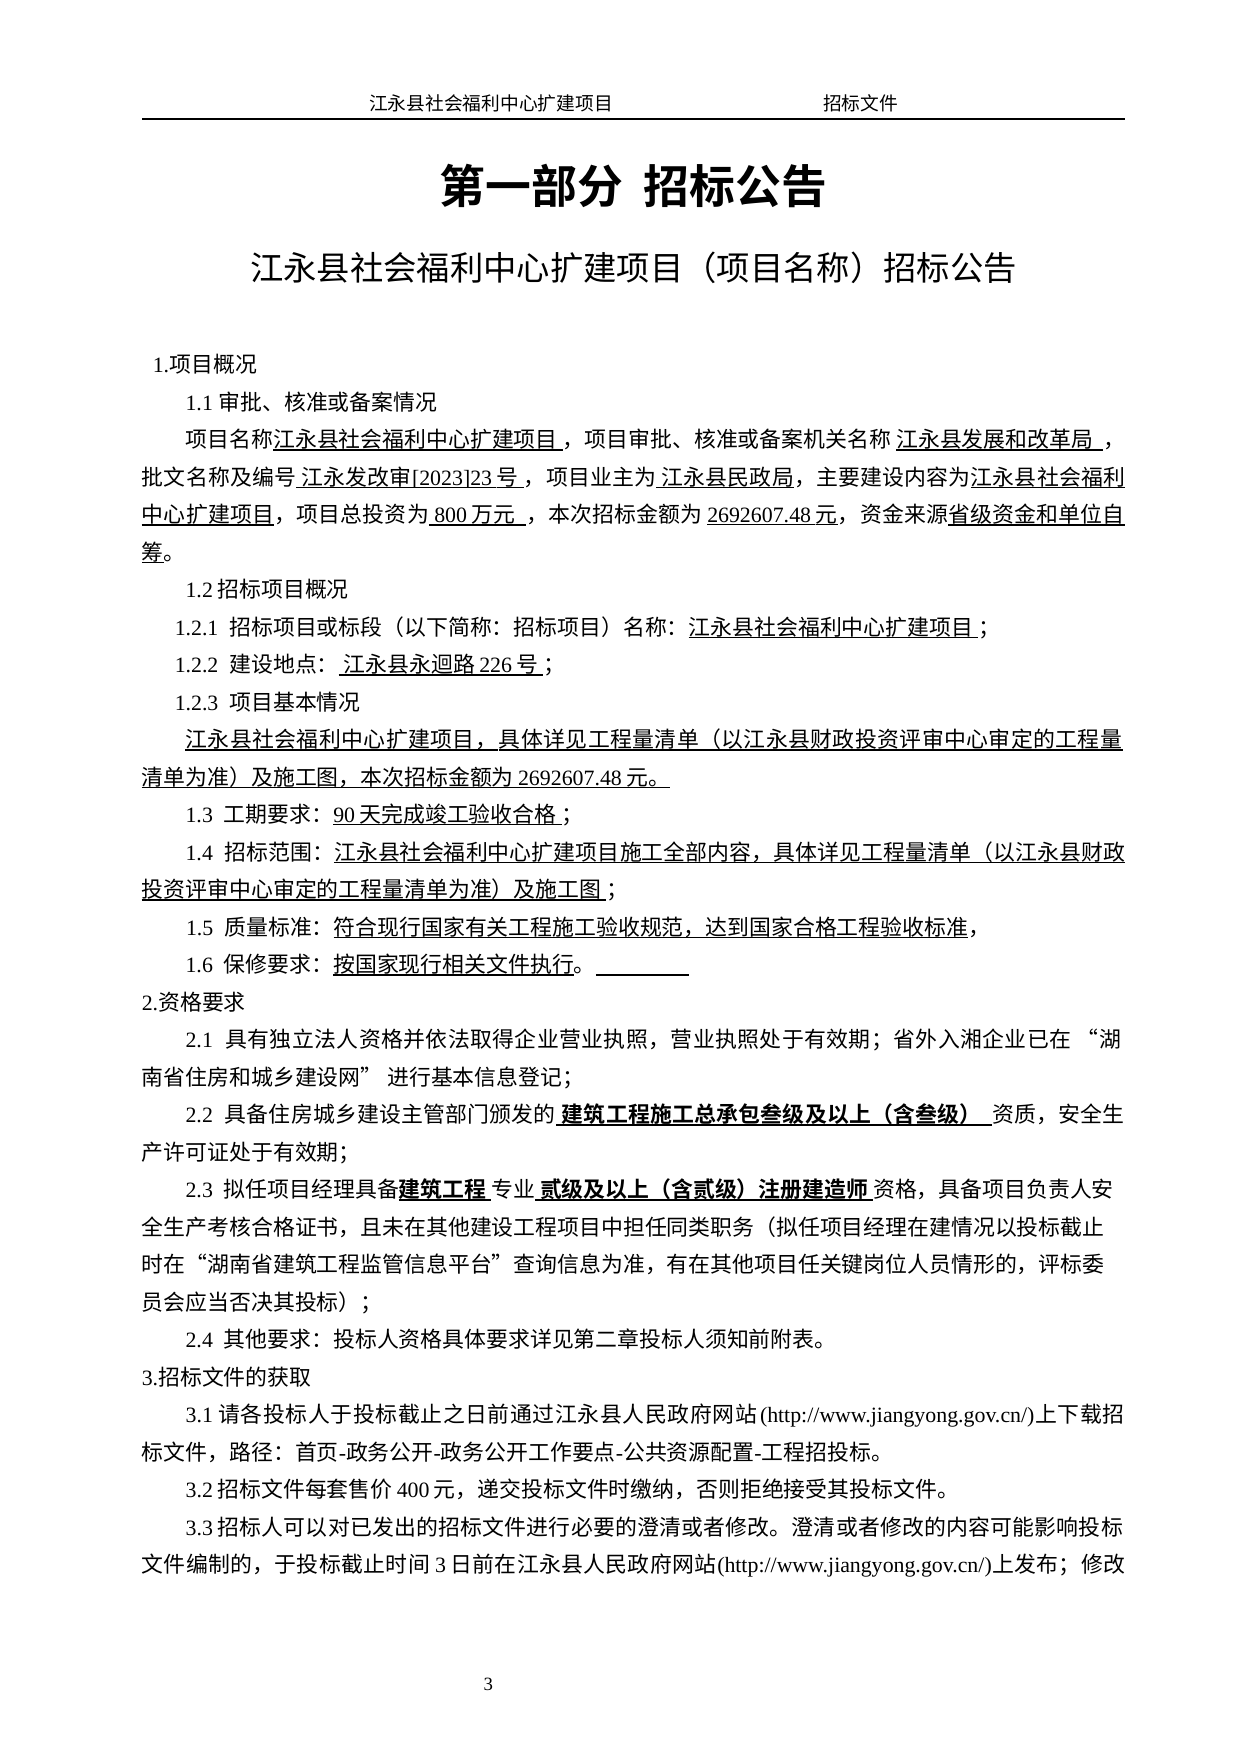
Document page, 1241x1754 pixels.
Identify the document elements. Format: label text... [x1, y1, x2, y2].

text 3.1请各投标人于投标截止之日前通过江永县人民政府网站(http://www.jiangyong.gov.cn/)上下载招标文件，路径：首页-政务公开-政务公开工作要点-公共资源配置-工程招投标。 [142, 1392, 1125, 1467]
text 1.6 保修要求：按国家现行相关文件执行。 [142, 942, 1125, 980]
text 2.3 拟任项目经理具备建筑工程 专业 贰级及以上（含贰级）注册建造师 资格，具备项目负责人安全生产考核合格证书，且未在其他建设工程项目中担任同类职务（拟任项目经理在建情况以投标截止时在“湖南省建筑工程监管信息平台”查询信息为准，有在其他项目任关键岗位人员情形的，评标委员会应当否决其投标）； [142, 1167, 1125, 1317]
subtitle 3.招标文件的获取 [142, 1355, 1125, 1392]
text 1.项目概况 [142, 342, 1125, 380]
text 1.2.2 建设地点： 江永县永迴路226号 ； [142, 642, 1125, 680]
text 项目名称江永县社会福利中心扩建项目 ，项目审批、核准或备案机关名称 江永县发展和改革局 ，批文名称及编号 江永发改审[2023]23号 ，项目业主为 江永县民政局，主要建设内容为江永县社会福利中心扩建项目，项目总投资为 800万元 ，本次招标金额为2692607.48元，资金来源省级资金和单位自筹。 [142, 417, 1125, 567]
text 2.4 其他要求：投标人资格具体要求详见第二章投标人须知前附表。 [142, 1317, 1125, 1355]
text 1.2招标项目概况 [142, 567, 1125, 605]
text 2.1 具有独立法人资格并依法取得企业营业执照，营业执照处于有效期；省外入湘企业已在 “湖南省住房和城乡建设网” 进行基本信息登记； [142, 1017, 1125, 1092]
subtitle 2.资格要求 [142, 980, 1125, 1017]
text 1.2.3 项目基本情况 [142, 680, 1125, 717]
text 3.2招标文件每套售价400元，递交投标文件时缴纳，否则拒绝接受其投标文件。 [142, 1467, 1125, 1505]
text 1.3 工期要求：90天完成竣工验收合格 ； [142, 792, 1125, 830]
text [142, 1505, 1125, 1580]
text 第一部分 招标公告 [142, 150, 1125, 216]
text 江永县社会福利中心扩建项目（项目名称）招标公告 [142, 242, 1125, 290]
text 1.5 质量标准：符合现行国家有关工程施工验收规范，达到国家合格工程验收标准， [131, 905, 1125, 942]
text 1.4 招标范围：江永县社会福利中心扩建项目施工全部内容，具体详见工程量清单（以江永县财政投资评审中心审定的工程量清单为准）及施工图 ； [142, 830, 1125, 905]
text 1.1 审批、核准或备案情况 [142, 380, 1125, 417]
text 2.2 具备住房城乡建设主管部门颁发的 建筑工程施工总承包叁级及以上（含叁级） 资质，安全生产许可证处于有效期； [142, 1092, 1125, 1167]
text 江永县社会福利中心扩建项目，具体详见工程量清单（以江永县财政投资评审中心审定的工程量清单为准）及施工图，本次招标金额为2692607.48元。 [142, 717, 1125, 792]
text 1.2.1 招标项目或标段（以下简称：招标项目）名称：江永县社会福利中心扩建项目 ； [142, 605, 1125, 642]
